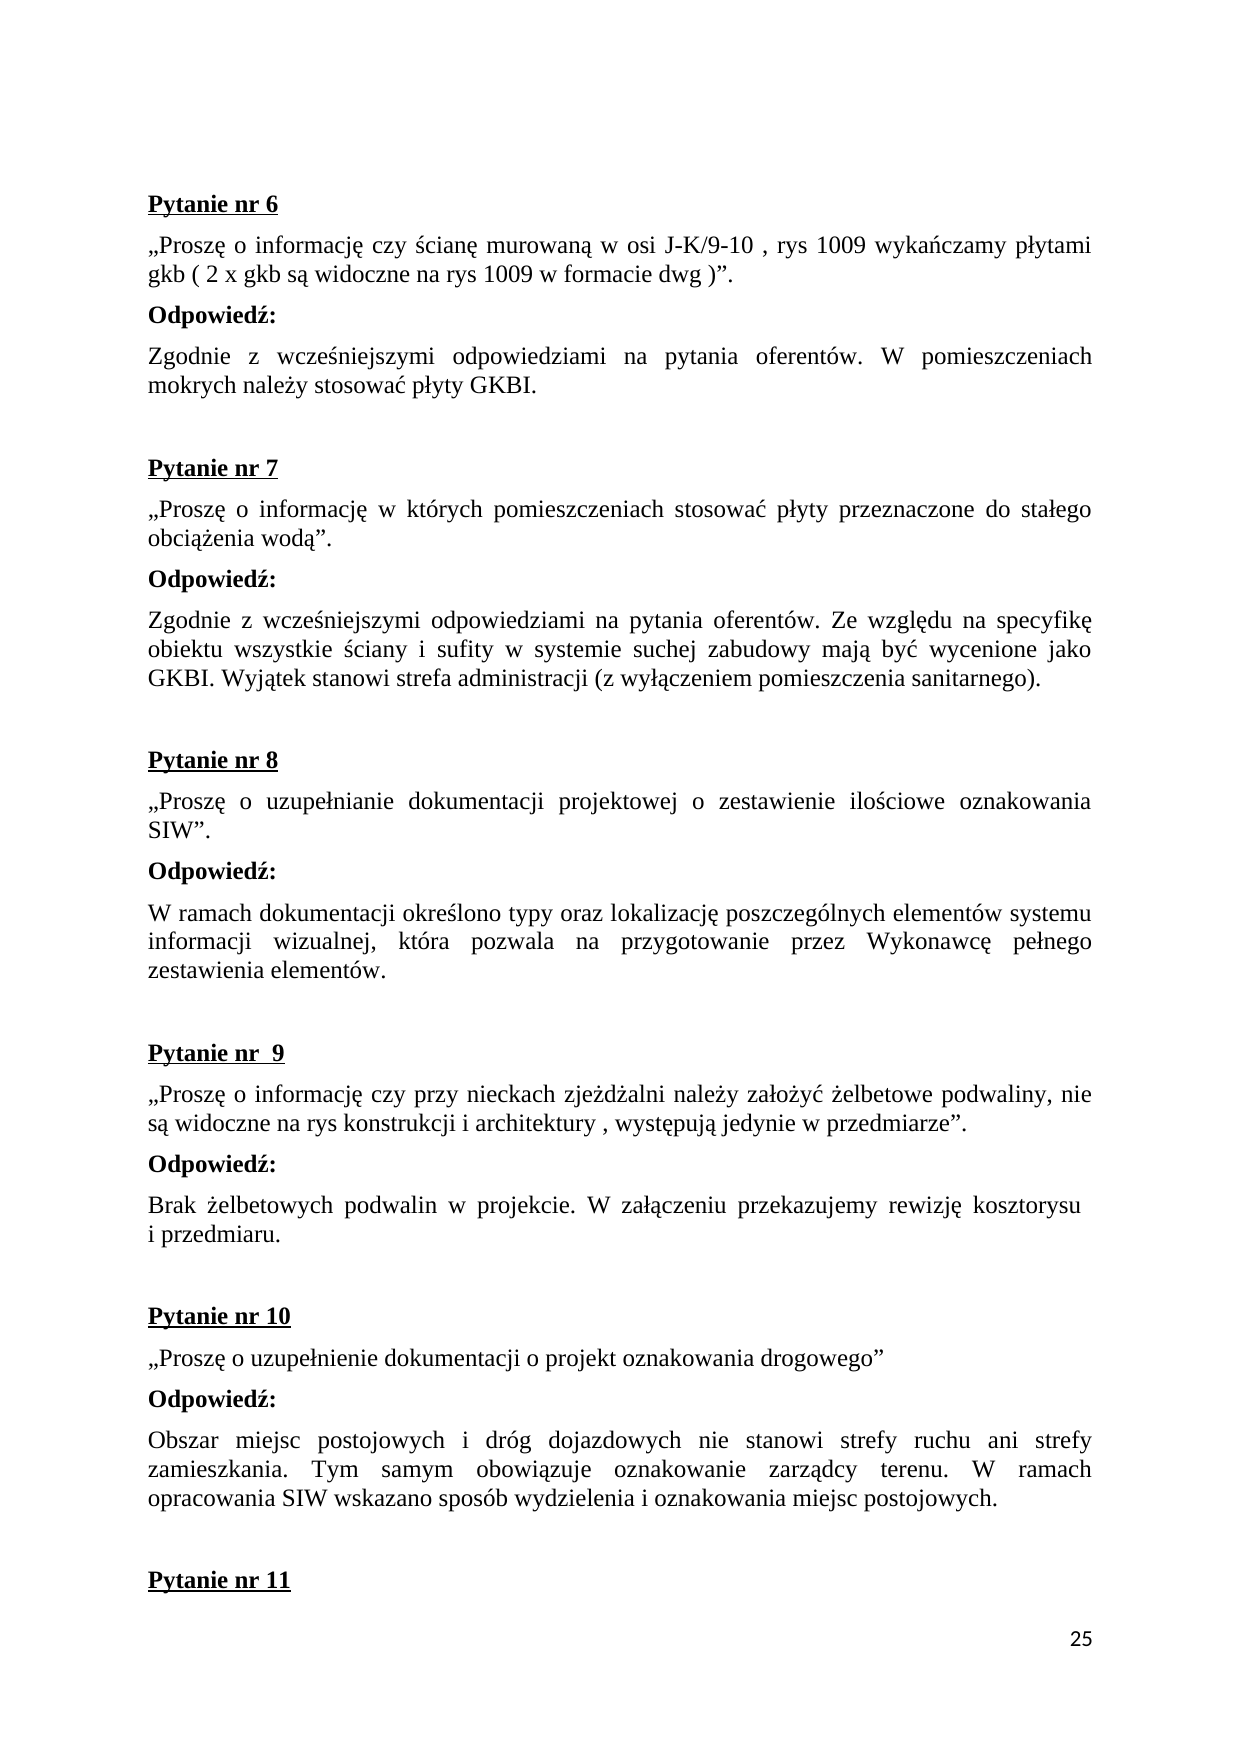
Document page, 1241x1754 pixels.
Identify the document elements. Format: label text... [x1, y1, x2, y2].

text Pytanie nr 9 [148, 1038, 1093, 1066]
text Pytanie nr 10 [148, 1301, 1093, 1330]
text Odpowiedź: [148, 300, 1093, 329]
text W ramach dokumentacji określono typy oraz lokalizację poszczególnych elementów systemu informacji wizualnej, która pozwala na przygotowanie przez Wykonawcę pełnego zestawienia elementów. [148, 898, 1093, 984]
text Odpowiedź: [148, 564, 1093, 593]
text Pytanie nr 11 [148, 1565, 1093, 1594]
text Odpowiedź: [148, 1384, 1093, 1413]
text Zgodnie z wcześniejszymi odpowiedziami na pytania oferentów. Ze względu na specyfikę obiektu wszystkie ściany i sufity w systemie suchej zabudowy mają być wycenione jako GKBI. Wyjątek stanowi strefa administracji (z wyłączeniem pomieszczenia sanitarnego). [148, 605, 1093, 691]
text „Proszę o informację w których pomieszczeniach stosować płyty przeznaczone do stałego obciążenia wodą”. [148, 494, 1093, 551]
text Odpowiedź: [148, 856, 1093, 885]
text „Proszę o uzupełnienie dokumentacji o projekt oznakowania drogowego” [148, 1343, 1093, 1371]
text Pytanie nr 6 [148, 189, 1093, 218]
text Obszar miejsc postojowych i dróg dojazdowych nie stanowi strefy ruchu ani strefy zamieszkania. Tym samym obowiązuje oznakowanie zarządcy terenu. W ramach opracowania SIW wskazano sposób wydzielenia i oznakowania miejsc postojowych. [148, 1425, 1093, 1511]
text „Proszę o informację czy ścianę murowaną w osi J-K/9-10 , rys 1009 wykańczamy płytami gkb ( 2 x gkb są widoczne na rys 1009 w formacie dwg )”. [148, 230, 1093, 288]
text Pytanie nr 7 [148, 453, 1093, 481]
text Brak żelbetowych podwalin w projekcie. W załączeniu przekazujemy rewizję kosztorysu i przedmiaru. [148, 1190, 1093, 1248]
text Pytanie nr 8 [148, 745, 1093, 774]
text „Proszę o informację czy przy nieckach zjeżdżalni należy założyć żelbetowe podwaliny, nie są widoczne na rys konstrukcji i architektury , występują jedynie w przedmiarze”. [148, 1079, 1093, 1136]
text „Proszę o uzupełnianie dokumentacji projektowej o zestawienie ilościowe oznakowania SIW”. [148, 786, 1093, 844]
text Zgodnie z wcześniejszymi odpowiedziami na pytania oferentów. W pomieszczeniach mokrych należy stosować płyty GKBI. [148, 341, 1093, 399]
text Odpowiedź: [148, 1149, 1093, 1178]
